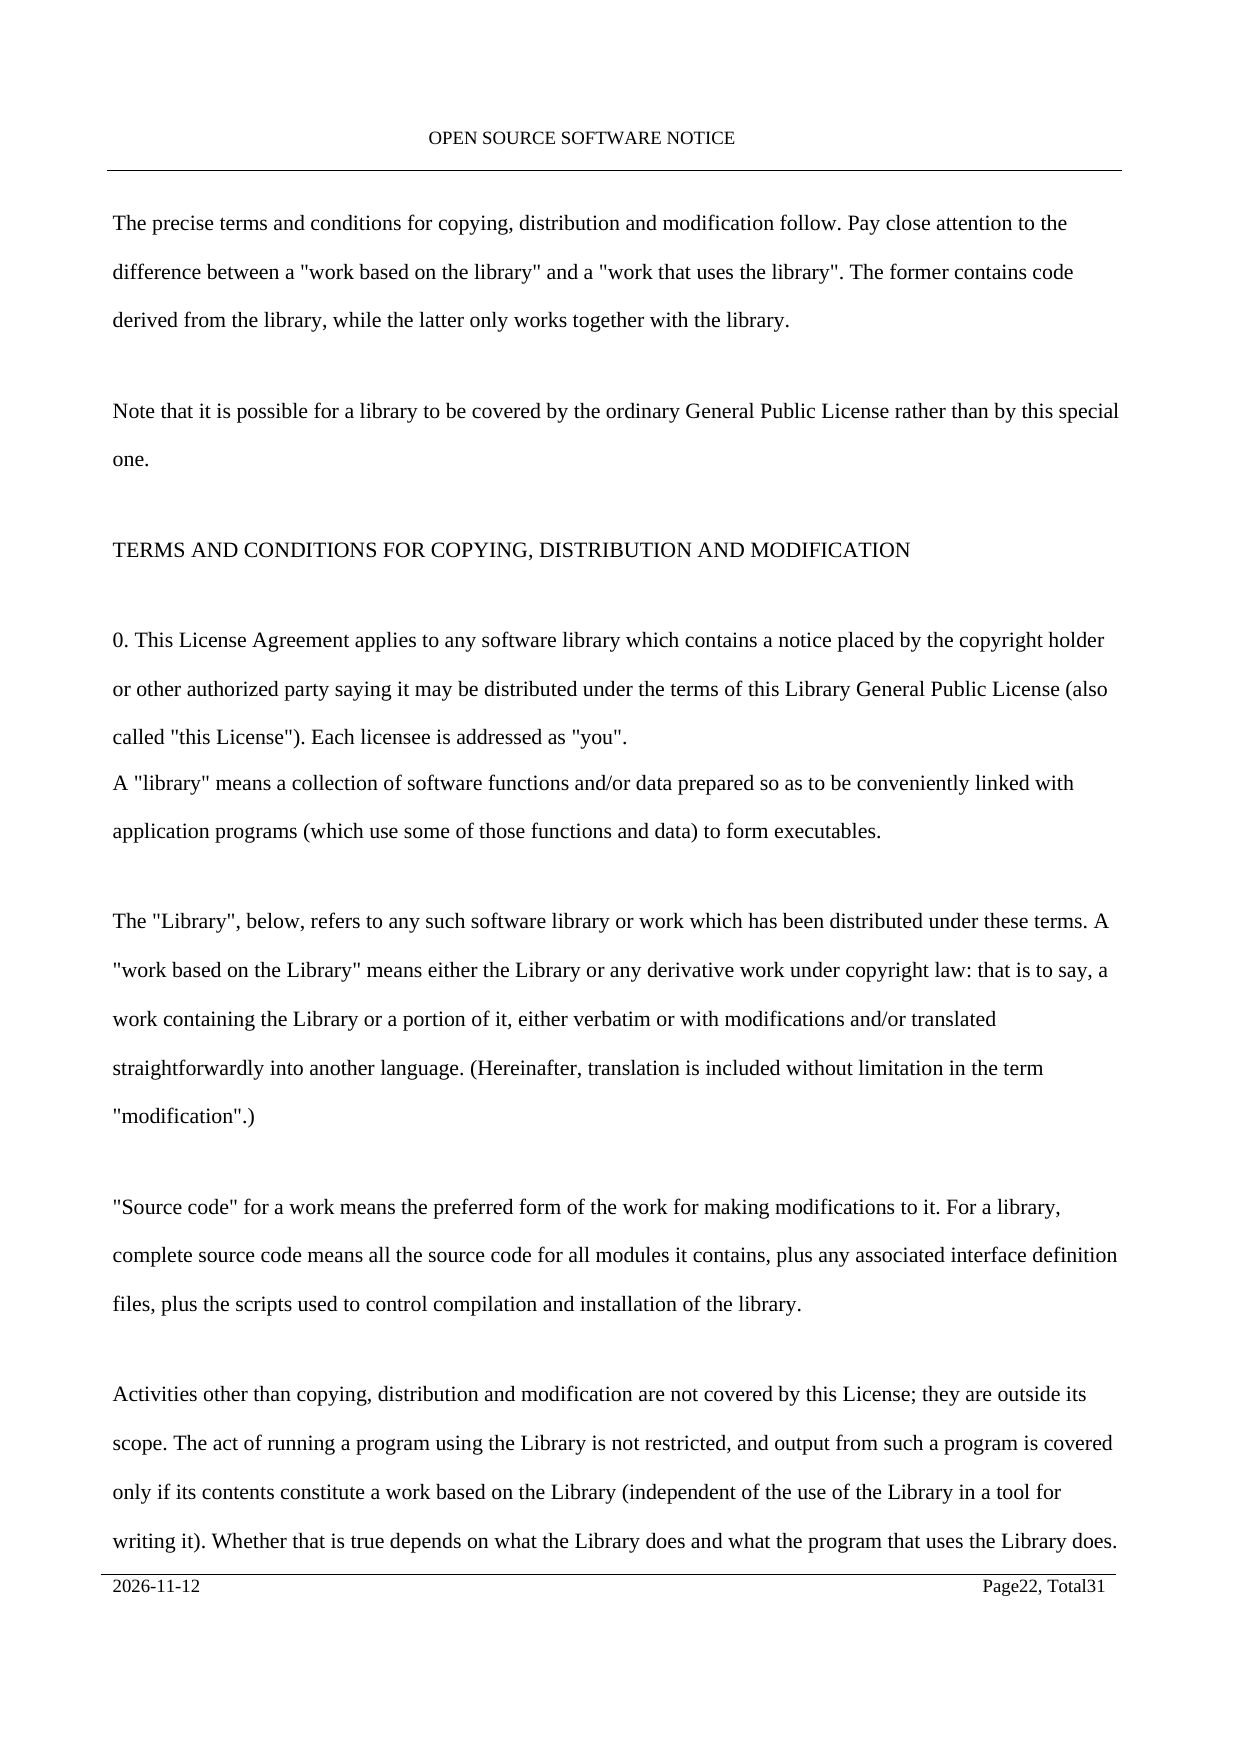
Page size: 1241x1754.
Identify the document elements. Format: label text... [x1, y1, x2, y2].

text The "Library", below, refers to any such software library or work which has been distributed under these terms. A "work based on the Library" means either the Library or any derivative work under copyright law: that is to say, a work containing the Library or a portion of it, either verbatim or with modifications and/or translated straightforwardly into another language. (Hereinafter, translation is included without limitation in the term "modification".) [112, 905, 1128, 1132]
text 0. This License Agreement applies to any software library which contains a notice placed by the copyright holder or other authorized party saying it may be distributed under the terms of this Library General Public License (also called "this License"). Each licensee is addressed as "you". [112, 623, 1128, 753]
text A "library" means a collection of software functions and/or data prepared so as to be conveniently linked with application programs (which use some of those functions and data) to form executables. [112, 766, 1128, 847]
text Note that it is possible for a library to be covered by the ordinary General Public License rather than by this special one. [112, 394, 1128, 475]
text "Source code" for a work means the preferred form of the work for making modifications to it. For a library, complete source code means all the source code for all modules it contains, plus any associated interface definition files, plus the scripts used to control compilation and installation of the library. [112, 1190, 1128, 1320]
text The precise terms and conditions for copying, distribution and modification follow. Pay close attention to the difference between a "work based on the library" and a "work that uses the library". The former contains code derived from the library, while the latter only works together with the library. [112, 206, 1128, 336]
text TERMS AND CONDITIONS FOR COPYING, DISTRIBUTION AND MODIFICATION [112, 533, 1128, 566]
text Activities other than copying, distribution and modification are not covered by this License; they are outside its scope. The act of running a program using the Library is not restricted, and output from such a program is covered only if its contents constitute a work based on the Library (independent of the use of the Library in a tool for writing it). Whether that is true depends on what the Library does and what the program that uses the Library does. [112, 1378, 1128, 1556]
